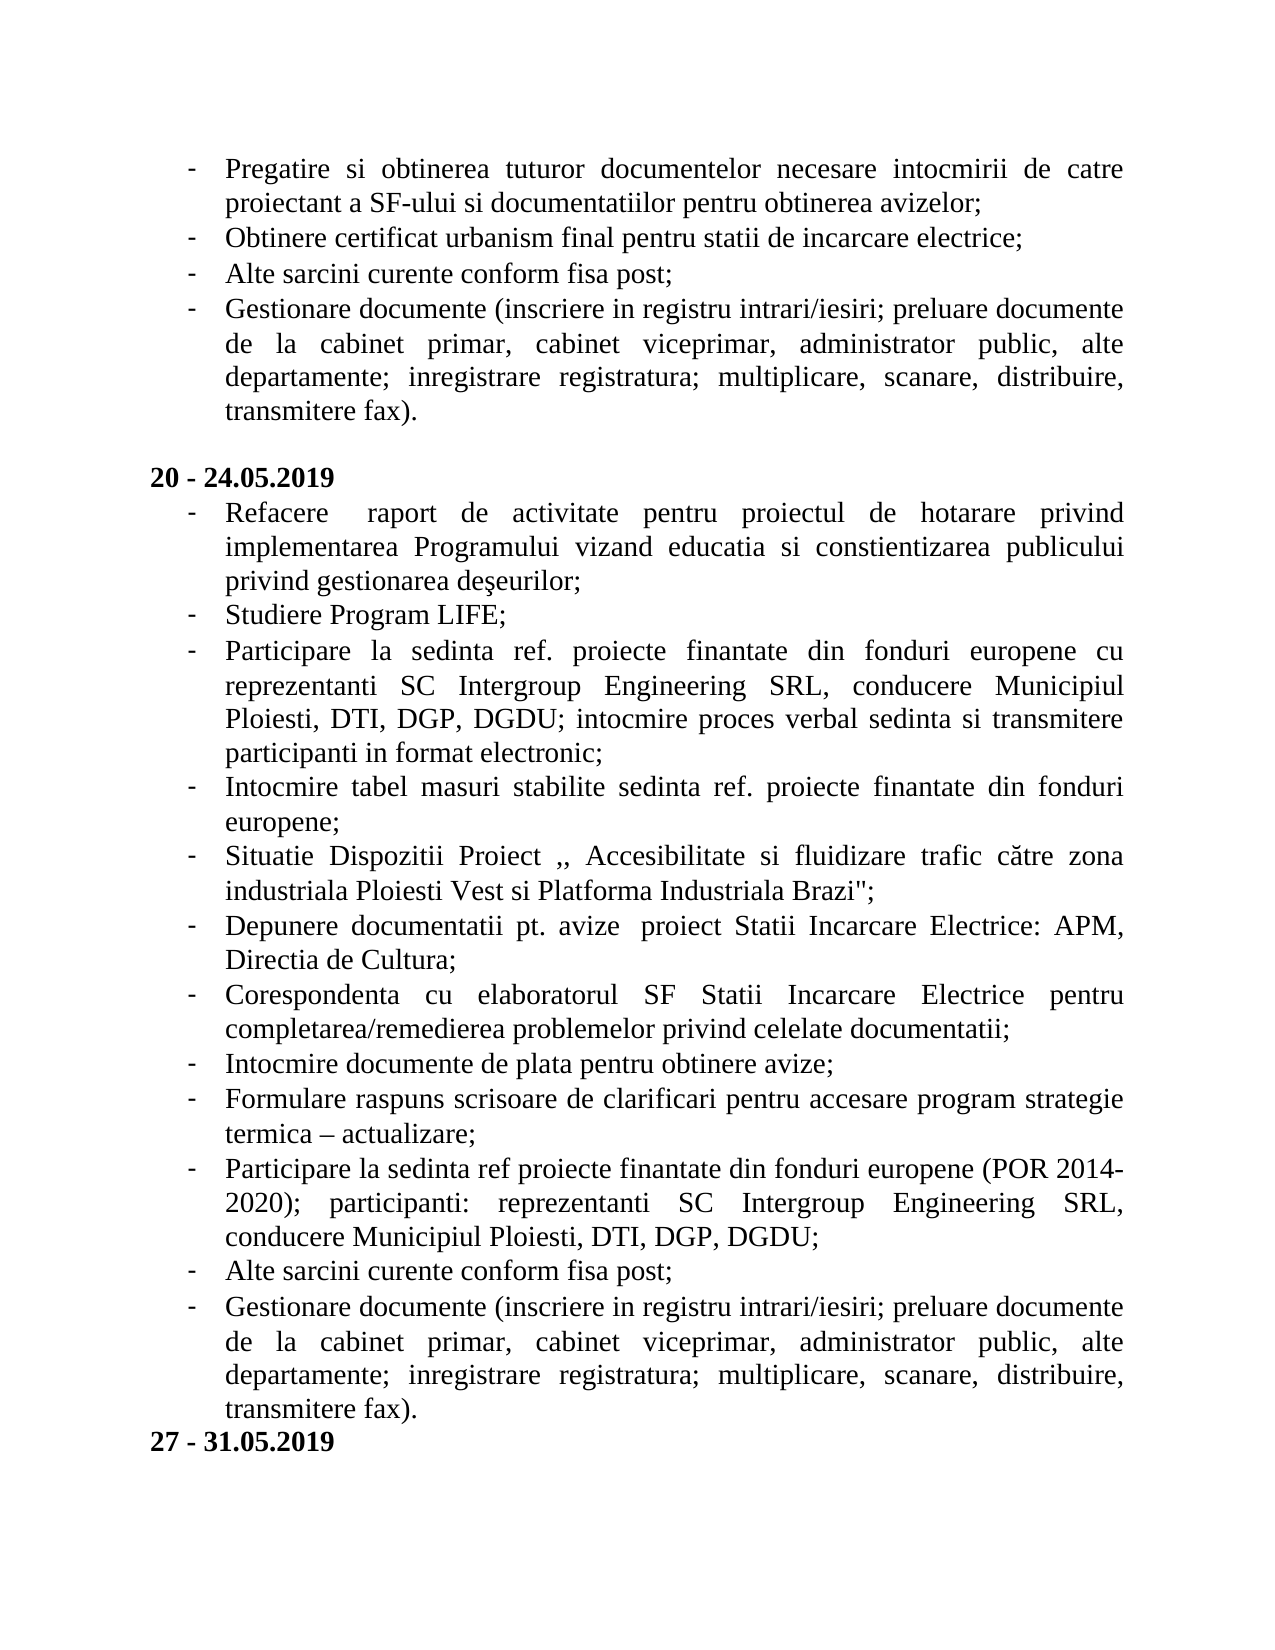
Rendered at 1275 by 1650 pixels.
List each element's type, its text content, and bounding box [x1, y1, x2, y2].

list Intocmire documente de plata pentru obtinere avize; [187, 1045, 1125, 1081]
list Situatie Dispozitii Proiect ,, Accesibilitate si fluidizare trafic către zona industriala Ploiesti Vest si Platforma Industriala Brazi"; [187, 837, 1125, 907]
list Pregatire si obtinerea tuturor documentelor necesare intocmirii de catre proiectant a SF-ului si documentatiilor pentru obtinerea avizelor; [187, 150, 1125, 219]
list Gestionare documente (inscriere in registru intrari/iesiri; preluare documente de la cabinet primar, cabinet viceprimar, administrator public, alte departamente; inregistrare registratura; multiplicare, scanare, distribuire, transmitere fax). [187, 290, 1125, 427]
list Studiere Program LIFE; [187, 596, 1125, 632]
list Formulare raspuns scrisoare de clarificari pentru accesare program strategie termica – actualizare; [187, 1081, 1125, 1150]
list Depunere documentatii pt. avize proiect Statii Incarcare Electrice: APM, Directia de Cultura; [187, 907, 1125, 976]
list Obtinere certificat urbanism final pentru statii de incarcare electrice; [187, 219, 1125, 255]
list Participare la sedinta ref. proiecte finantate din fonduri europene cu reprezentanti SC Intergroup Engineering SRL, conducere Municipiul Ploiesti, DTI, DGP, DGDU; intocmire proces verbal sedinta si transmitere participanti in format electronic; [187, 632, 1125, 768]
list Gestionare documente (inscriere in registru intrari/iesiri; preluare documente de la cabinet primar, cabinet viceprimar, administrator public, alte departamente; inregistrare registratura; multiplicare, scanare, distribuire, transmitere fax). [187, 1288, 1125, 1424]
list Alte sarcini curente conform fisa post; [187, 1252, 1125, 1288]
text 20 - 24.05.2019 [150, 460, 1125, 494]
list Refacere raport de activitate pentru proiectul de hotarare privind implementarea Programului vizand educatia si constientizarea publicului privind gestionarea deşeurilor; [187, 494, 1125, 596]
list Alte sarcini curente conform fisa post; [187, 255, 1125, 290]
list Intocmire tabel masuri stabilite sedinta ref. proiecte finantate din fonduri europene; [187, 768, 1125, 837]
list Participare la sedinta ref proiecte finantate din fonduri europene (POR 2014-2020); participanti: reprezentanti SC Intergroup Engineering SRL, conducere Municipiul Ploiesti, DTI, DGP, DGDU; [187, 1150, 1125, 1252]
text 27 - 31.05.2019 [150, 1424, 1125, 1458]
list Corespondenta cu elaboratorul SF Statii Incarcare Electrice pentru completarea/remedierea problemelor privind celelate documentatii; [187, 976, 1125, 1045]
